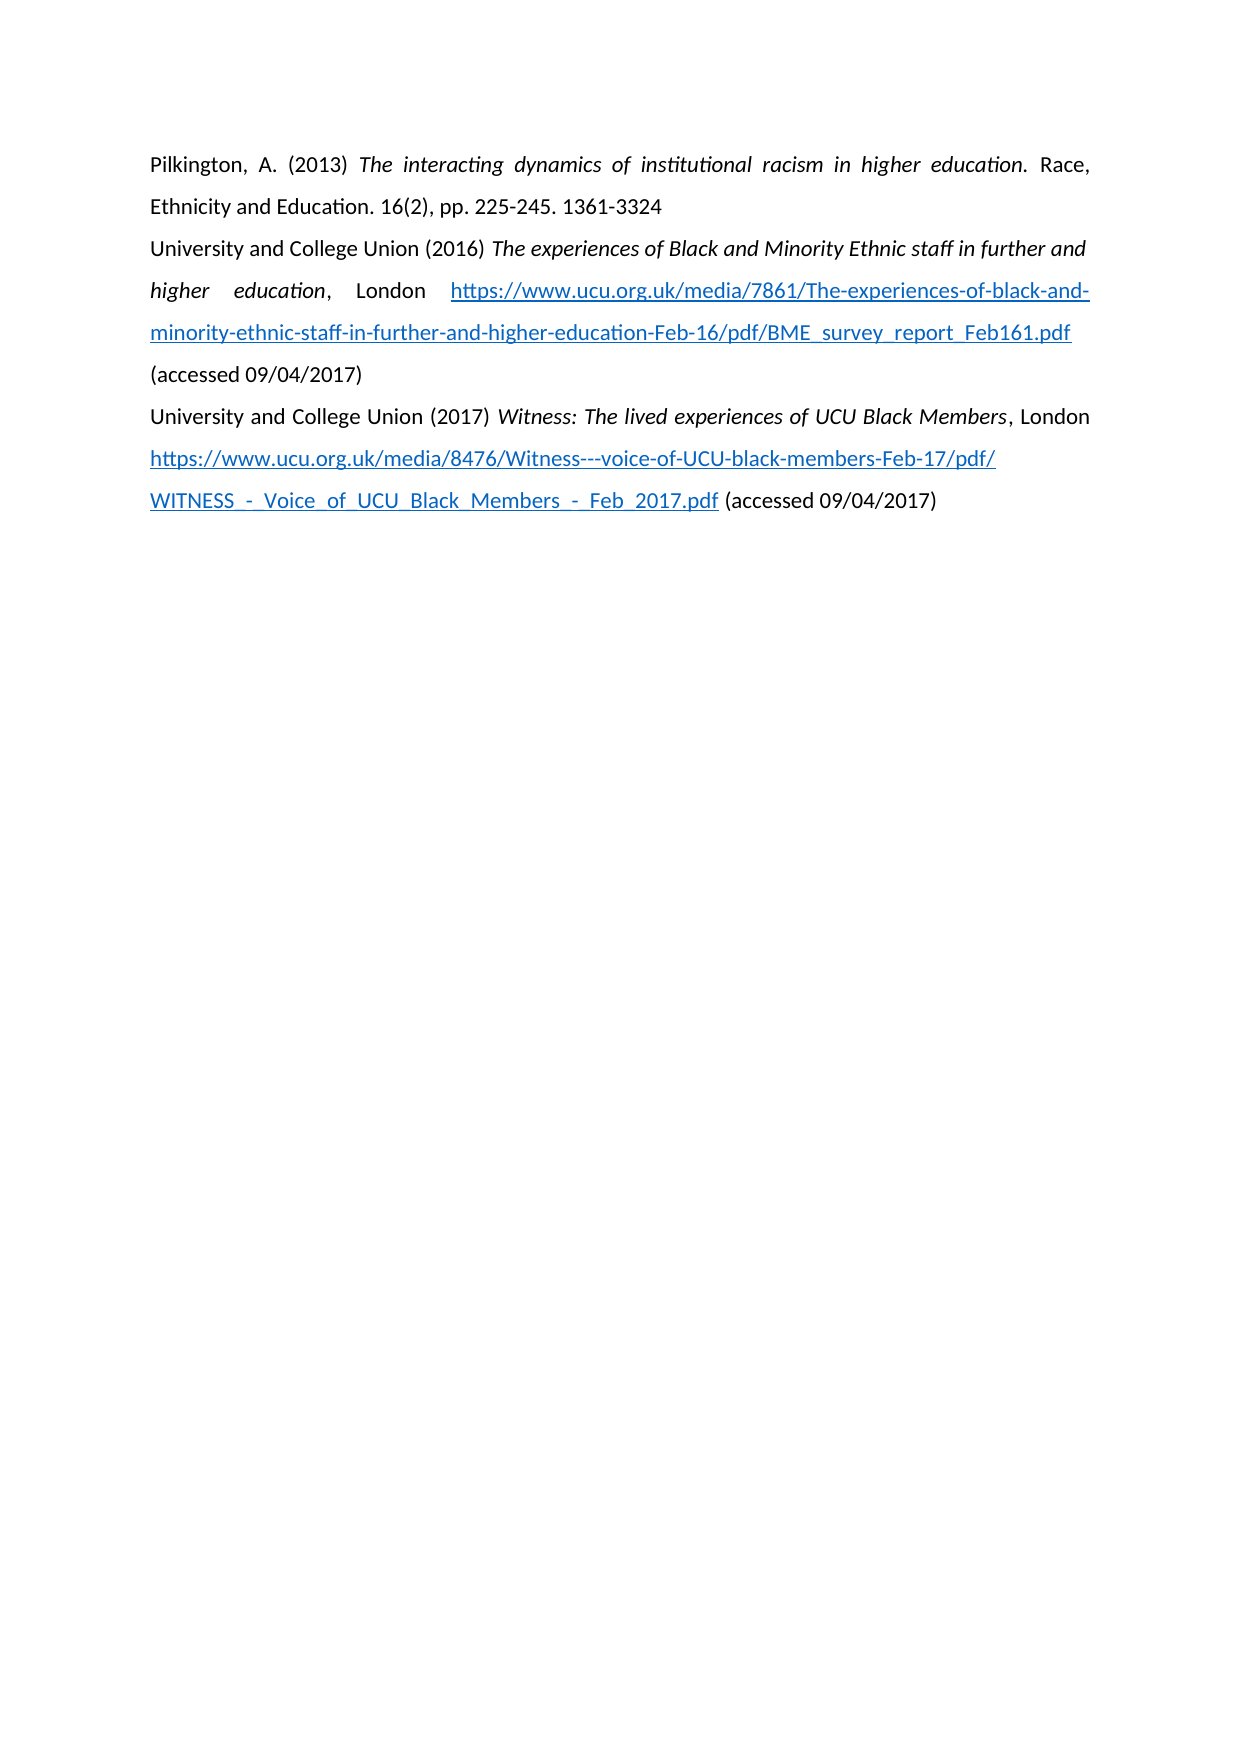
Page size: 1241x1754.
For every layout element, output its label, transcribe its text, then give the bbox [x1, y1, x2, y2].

text University and College Union (2016) The experiences of Black and Minority Ethnic staff in further and higher education, London https://www.ucu.org.uk/media/7861/The-experiences-of-black-and-minority-ethnic-staff-in-further-and-higher-education-Feb-16/pdf/BME_survey_report_Feb161.pdf (accessed 09/04/2017) [150, 234, 1090, 388]
text University and College Union (2017) Witness: The lived experiences of UCU Black Members, London https://www.ucu.org.uk/media/8476/Witness---voice-of-UCU-black-members-Feb-17/pdf/WITNESS_-_Voice_of_UCU_Black_Members_-_Feb_2017.pdf (accessed 09/04/2017) [150, 402, 1090, 514]
text Pilkington, A. (2013) The interacting dynamics of institutional racism in higher education. Race, Ethnicity and Education. 16(2), pp. 225-245. 1361-3324 [150, 150, 1090, 220]
